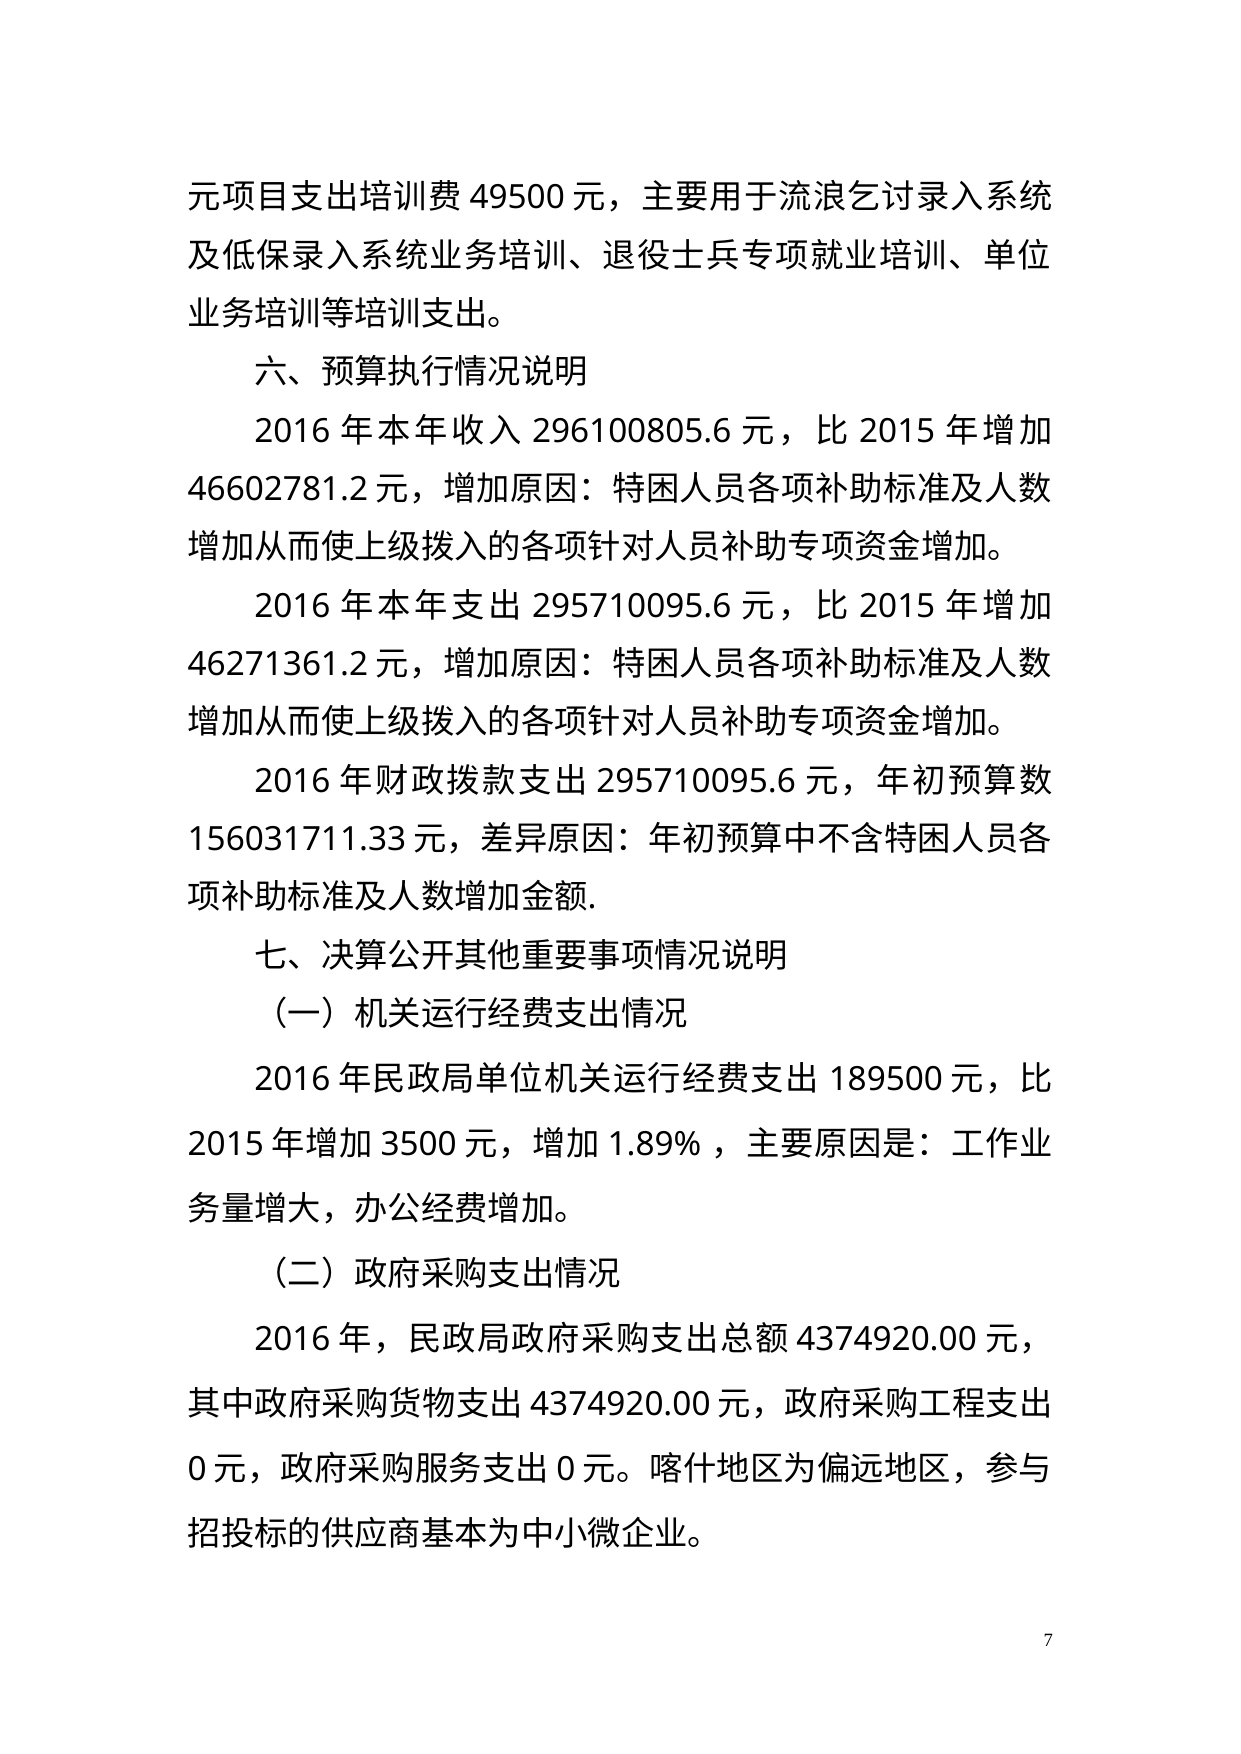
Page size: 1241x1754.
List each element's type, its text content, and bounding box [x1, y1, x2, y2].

text （二）政府采购支出情况 [187, 1239, 1053, 1304]
text （一）机关运行经费支出情况 [187, 979, 1053, 1044]
text 2016年本年收入296100805.6元，比2015年增加46602781.2元，增加原因：特困人员各项补助标准及人数增加从而使上级拨入的各项针对人员补助专项资金增加。 [187, 395, 1053, 570]
text 2016年民政局单位机关运行经费支出 189500元，比2015年增加3500元，增加1.89% ，主要原因是：工作业务量增大，办公经费增加。 [187, 1044, 1053, 1239]
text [187, 162, 1053, 337]
text 2016年财政拨款支出295710095.6元，年初预算数156031711.33元，差异原因：年初预算中不含特困人员各项补助标准及人数增加金额. [187, 745, 1053, 920]
text 2016年，民政局政府采购支出总额4374920.00元，其中政府采购货物支出4374920.00元，政府采购工程支出0元，政府采购服务支出0元。喀什地区为偏远地区，参与招投标的供应商基本为中小微企业。 [187, 1304, 1053, 1564]
text 2016年本年支出295710095.6元，比2015年增加46271361.2元，增加原因：特困人员各项补助标准及人数增加从而使上级拨入的各项针对人员补助专项资金增加。 [187, 570, 1053, 745]
text 六、预算执行情况说明 [187, 337, 1053, 395]
text 七、决算公开其他重要事项情况说明 [187, 920, 1053, 979]
